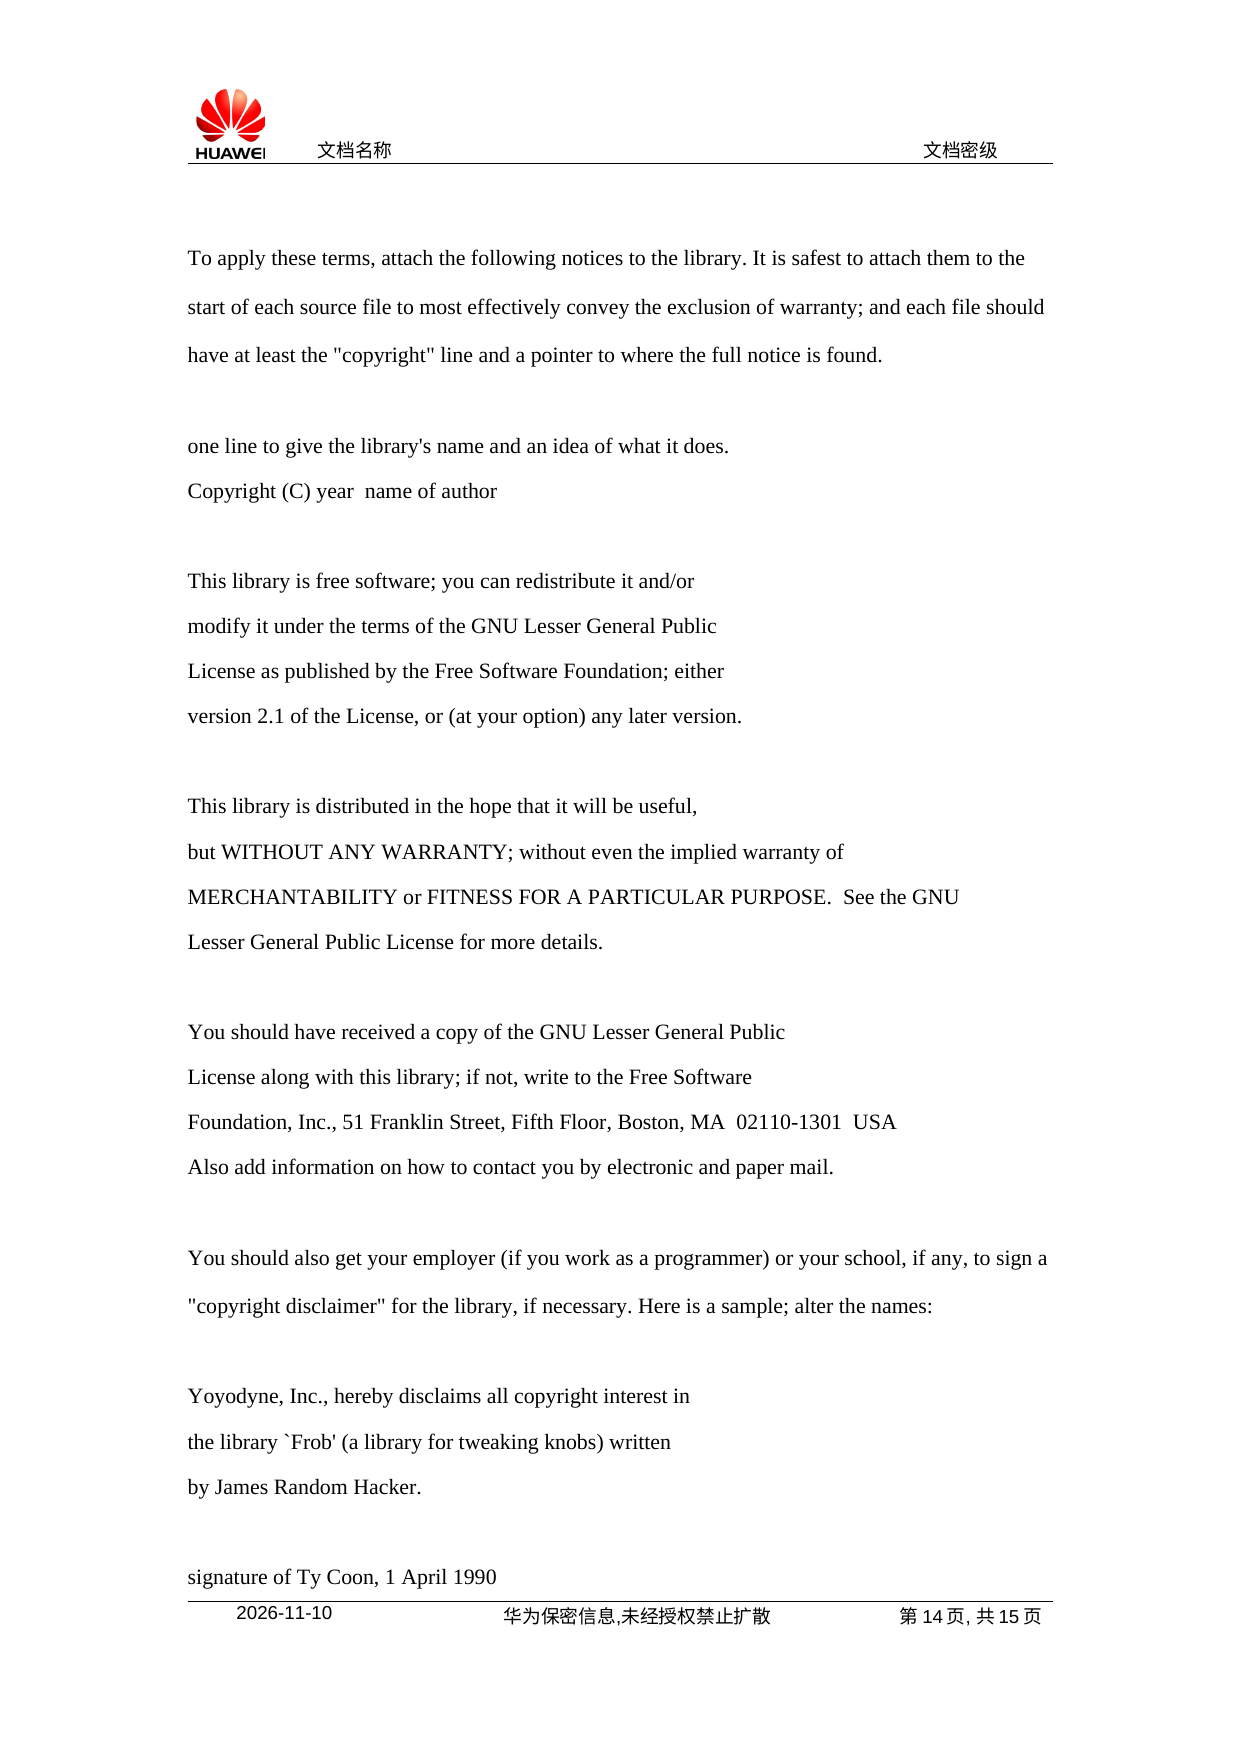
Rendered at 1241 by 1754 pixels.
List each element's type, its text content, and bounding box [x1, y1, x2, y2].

text License as published by the Free Software Foundation; either [187, 654, 1053, 687]
text signature of Ty Coon, 1 April 1990 [187, 1560, 1053, 1593]
text the library `Frob' (a library for tweaking knobs) written [187, 1425, 1053, 1457]
picture [196, 89, 265, 159]
text Foundation, Inc., 51 Franklin Street, Fifth Floor, Boston, MA 02110-1301 USA [187, 1106, 1053, 1138]
text one line to give the library's name and an idea of what it does. [187, 429, 1053, 462]
text Yoyodyne, Inc., hereby disclaims all copyright interest in [187, 1380, 1053, 1412]
text To apply these terms, attach the following notices to the library. It is safest to attach them to the start of each source file to most effectively convey the exclusion of warranty; and each file should have at least the "copyright" line and a pointer to where the full notice is found. [187, 241, 1053, 371]
text by James Random Hacker. [187, 1470, 1053, 1503]
text version 2.1 of the License, or (at your option) any later version. [187, 700, 1053, 732]
text License along with this library; if not, write to the Free Software [187, 1061, 1053, 1093]
text You should also get your employer (if you work as a programmer) or your school, if any, to sign a "copyright disclaimer" for the library, if necessary. Here is a sample; alter the names: [187, 1241, 1053, 1322]
text This library is distributed in the hope that it will be useful, [187, 790, 1053, 822]
text Also add information on how to contact you by electronic and paper mail. [187, 1151, 1053, 1183]
text modify it under the terms of the GNU Lesser General Public [187, 609, 1053, 642]
text Copyright (C) year name of author [187, 474, 1053, 507]
text You should have received a copy of the GNU Lesser General Public [187, 1015, 1053, 1048]
text Lesser General Public License for more details. [187, 925, 1053, 958]
text MERCHANTABILITY or FITNESS FOR A PARTICULAR PURPOSE. See the GNU [187, 880, 1053, 913]
text but WITHOUT ANY WARRANTY; without even the implied warranty of [187, 835, 1053, 867]
text This library is free software; you can redistribute it and/or [187, 564, 1053, 597]
